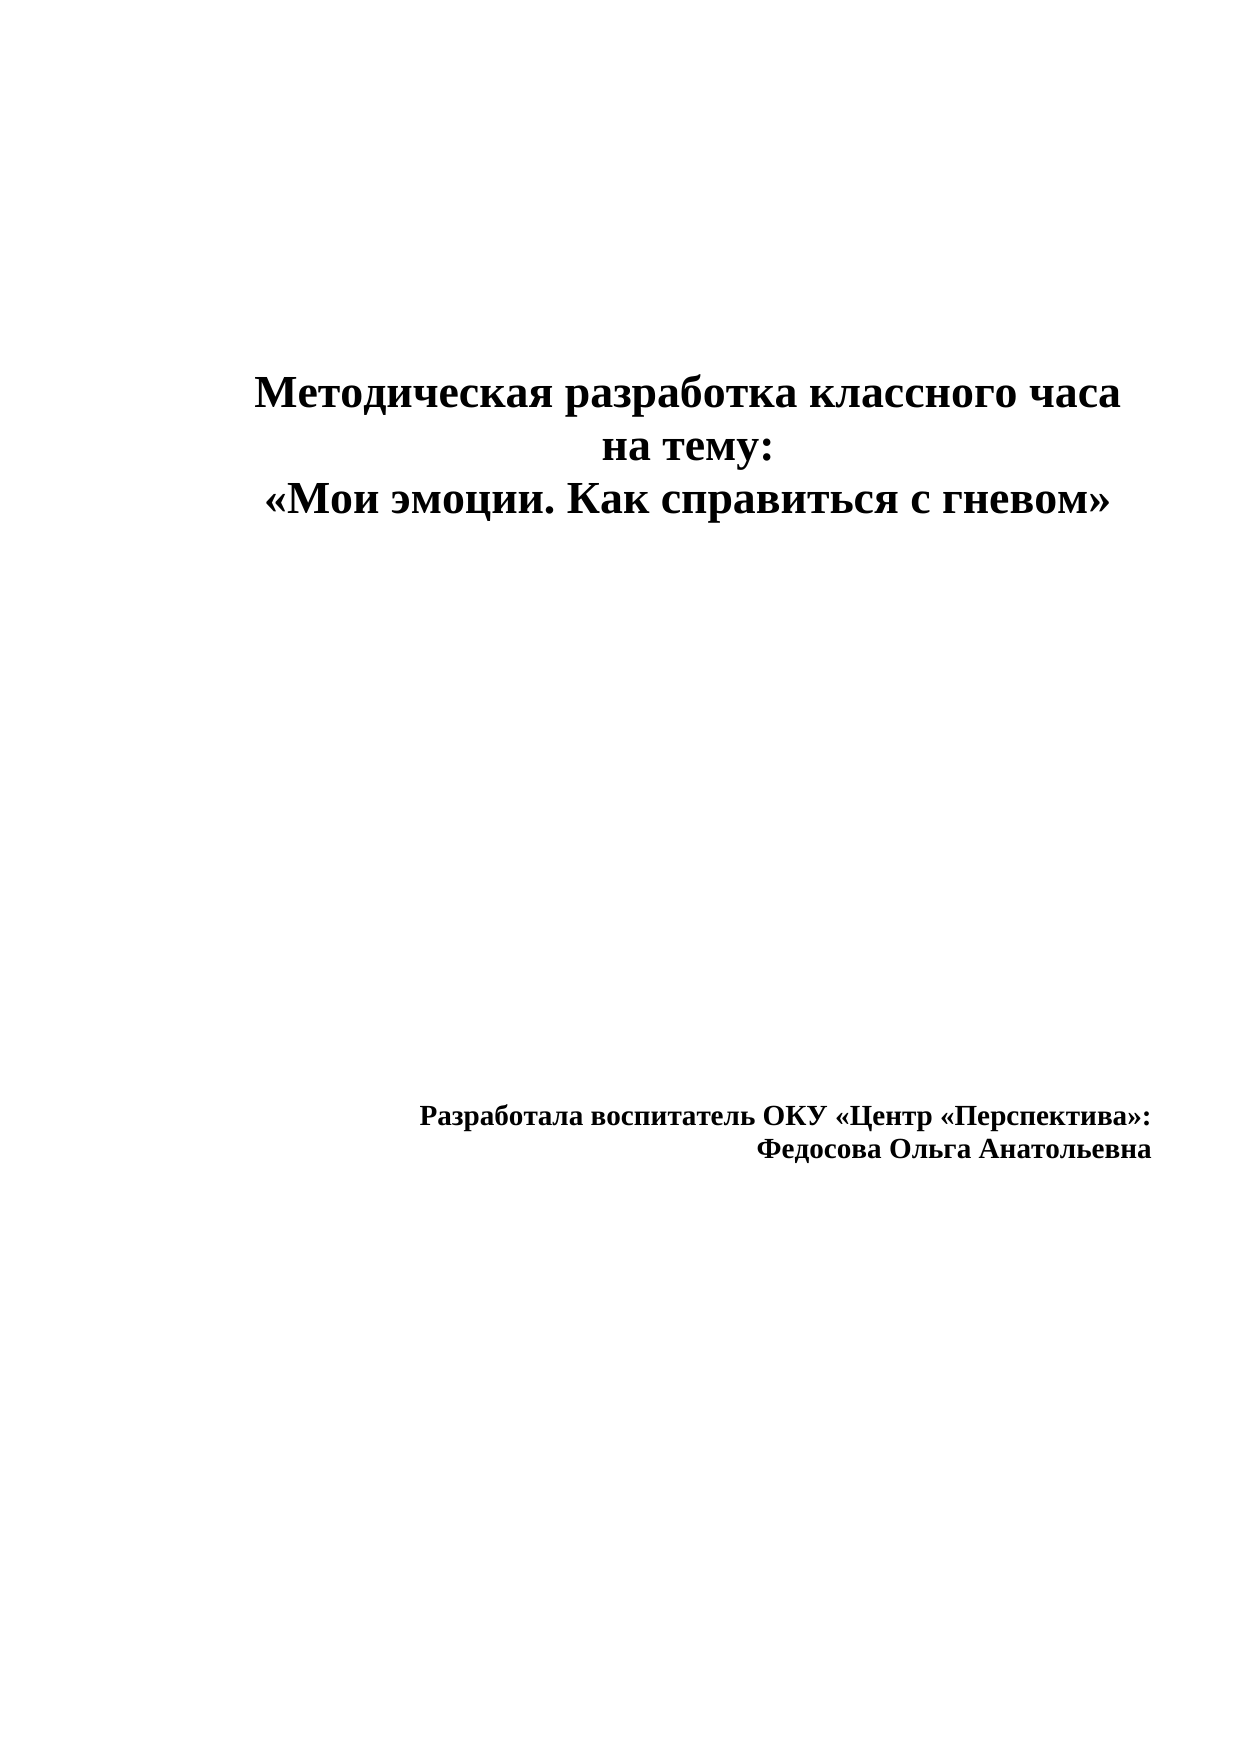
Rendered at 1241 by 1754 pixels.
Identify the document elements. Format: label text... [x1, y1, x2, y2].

text Методическая разработка классного часа на тему: [224, 365, 1152, 470]
text Федосова Ольга Анатольевна [224, 1132, 1152, 1165]
text «Мои эмоции. Как справиться с гневом» [224, 470, 1152, 523]
text Разработала воспитатель ОКУ «Центр «Перспектива»: [224, 1098, 1152, 1132]
